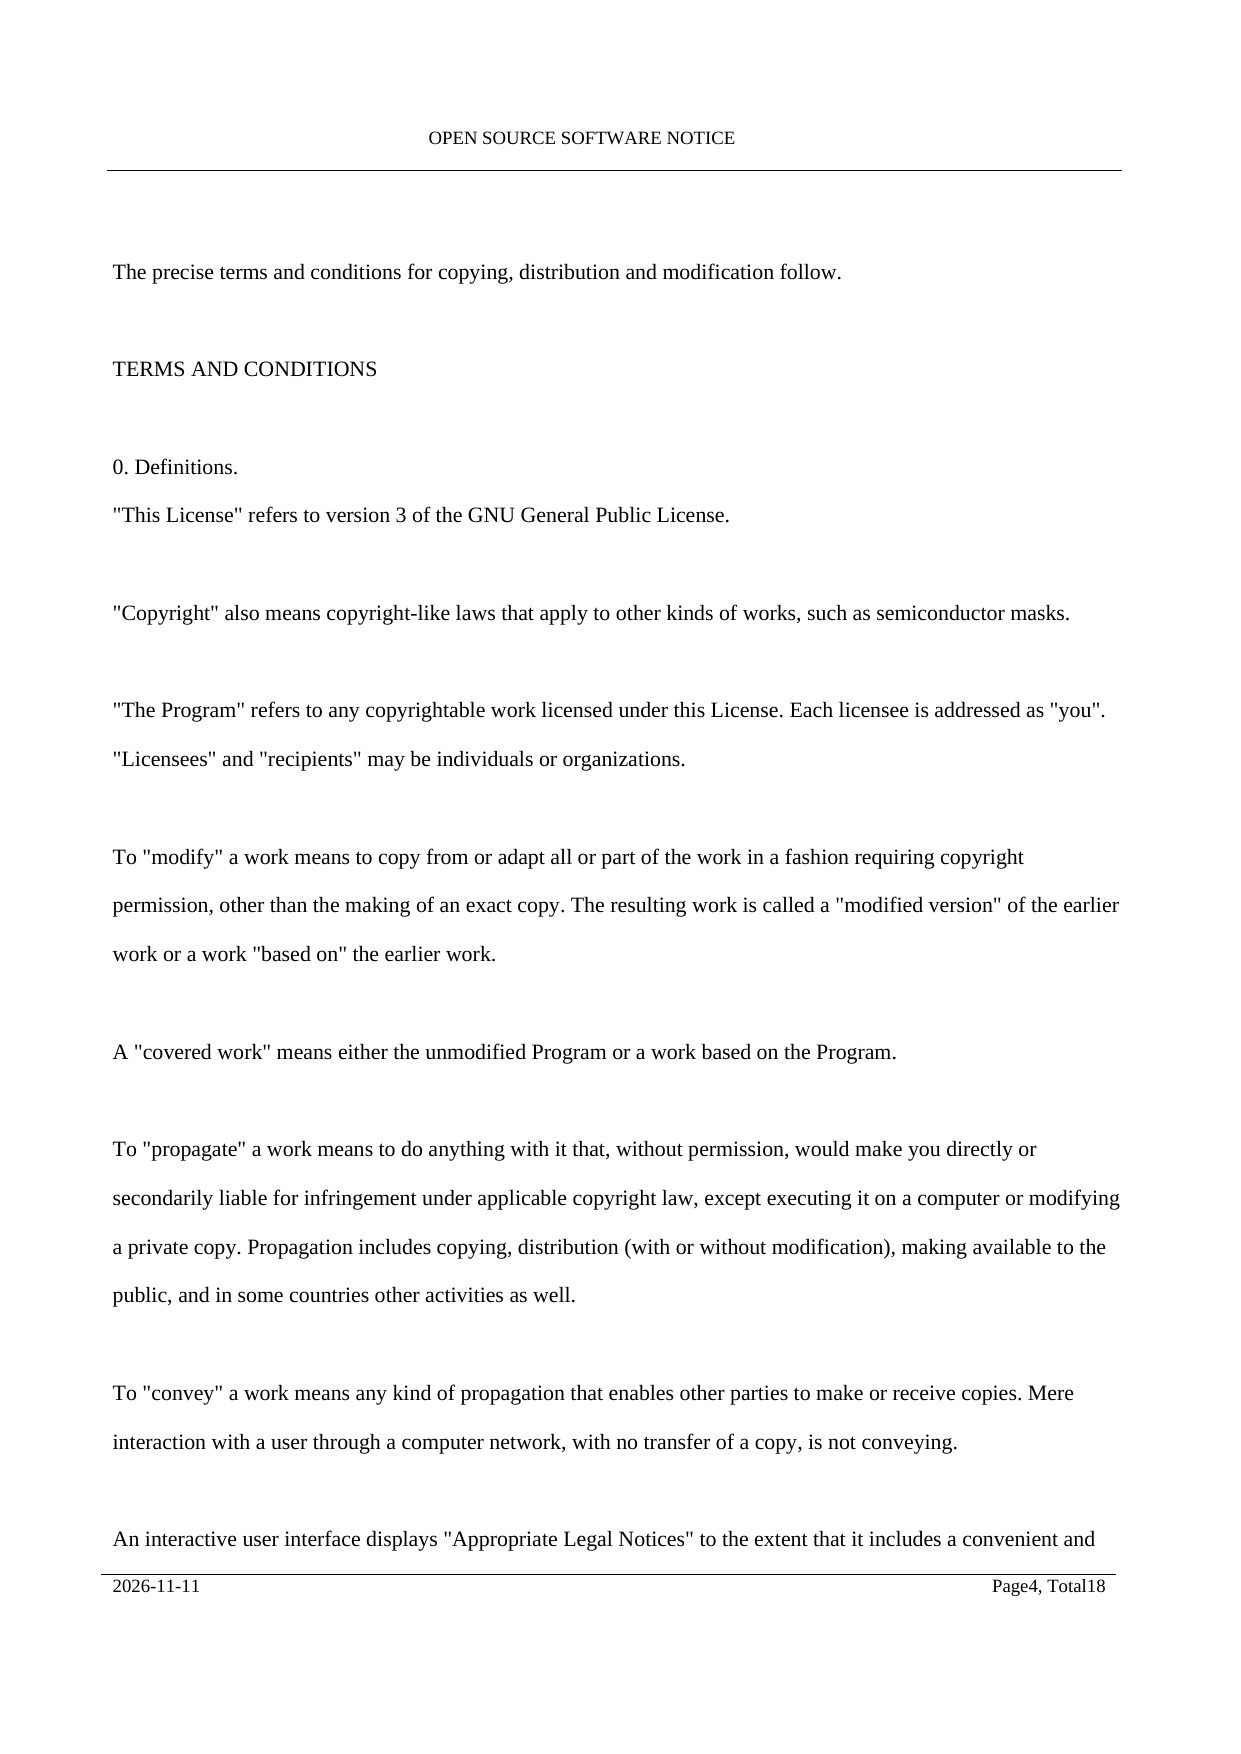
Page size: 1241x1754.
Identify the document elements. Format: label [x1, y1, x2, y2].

text [112, 206, 1128, 1555]
